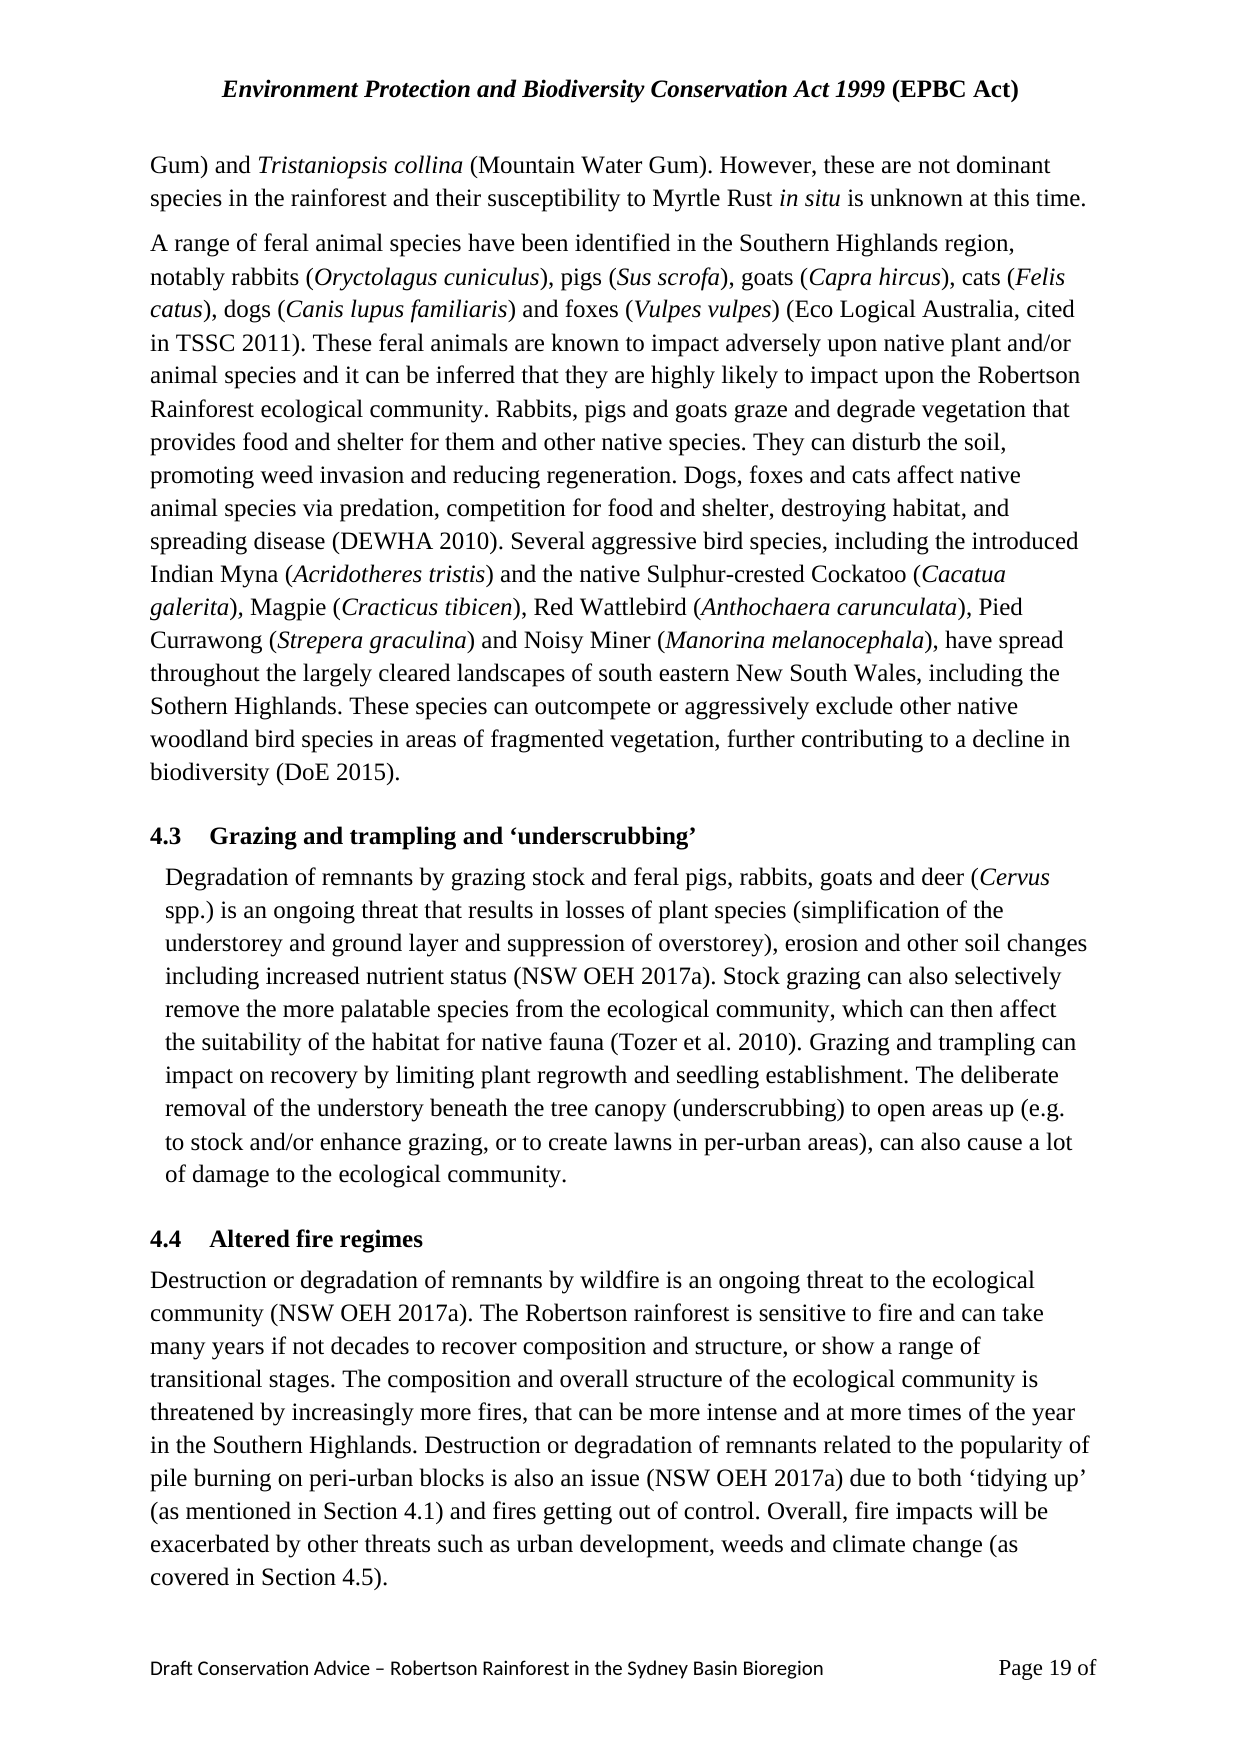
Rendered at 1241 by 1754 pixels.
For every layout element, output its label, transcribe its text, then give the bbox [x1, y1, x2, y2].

text A range of feral animal species have been identified in the Southern Highlands region, notably rabbits (Oryctolagus cuniculus), pigs (Sus scrofa), goats (Capra hircus), cats (Felis catus), dogs (Canis lupus familiaris) and foxes (Vulpes vulpes) (Eco Logical Australia, cited in TSSC 2011). These feral animals are known to impact adversely upon native plant and/or animal species and it can be inferred that they are highly likely to impact upon the Robertson Rainforest ecological community. Rabbits, pigs and goats graze and degrade vegetation that provides food and shelter for them and other native species. They can disturb the soil, promoting weed invasion and reducing regeneration. Dogs, foxes and cats affect native animal species via predation, competition for food and shelter, destroying habitat, and spreading disease (DEWHA 2010). Several aggressive bird species, including the introduced Indian Myna (Acridotheres tristis) and the native Sulphur-crested Cockatoo (Cacatua galerita), Magpie (Cracticus tibicen), Red Wattlebird (Anthochaera carunculata), Pied Currawong (Strepera graculina) and Noisy Miner (Manorina melanocephala), have spread throughout the largely cleared landscapes of south eastern New South Wales, including the Sothern Highlands. These species can outcompete or aggressively exclude other native woodland bird species in areas of fragmented vegetation, further contributing to a decline in biodiversity (DoE 2015). [150, 228, 1090, 786]
text Destruction or degradation of remnants by wildfire is an ongoing threat to the ecological community (NSW OEH 2017a). The Robertson rainforest is sensitive to fire and can take many years if not decades to recover composition and structure, or show a range of transitional stages. The composition and overall structure of the ecological community is threatened by increasingly more fires, that can be more intense and at more times of the year in the Southern Highlands. Destruction or degradation of remnants related to the popularity of pile burning on peri-urban blocks is also an issue (NSW OEH 2017a) due to both ‘tidying up’ (as mentioned in Section 4.1) and fires getting out of control. Overall, fire impacts will be exacerbated by other threats such as urban development, weeds and climate change (as covered in Section 4.5). [150, 1265, 1090, 1591]
subtitle Altered fire regimes [150, 1224, 1090, 1253]
subtitle Grazing and trampling and ‘underscrubbing’ [150, 821, 1090, 850]
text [150, 150, 1090, 212]
text Degradation of remnants by grazing stock and feral pigs, rabbits, goats and deer (Cervus spp.) is an ongoing threat that results in losses of plant species (simplification of the understorey and ground layer and suppression of overstorey), erosion and other soil changes including increased nutrient status (NSW OEH 2017a). Stock grazing can also selectively remove the more palatable species from the ecological community, which can then affect the suitability of the habitat for native fauna (Tozer et al. 2010). Grazing and trampling can impact on recovery by limiting plant regrowth and seedling establishment. The deliberate removal of the understory beneath the tree canopy (underscrubbing) to open areas up (e.g. to stock and/or enhance grazing, or to create lawns in per-urban areas), can also cause a lot of damage to the ecological community. [165, 862, 1090, 1188]
